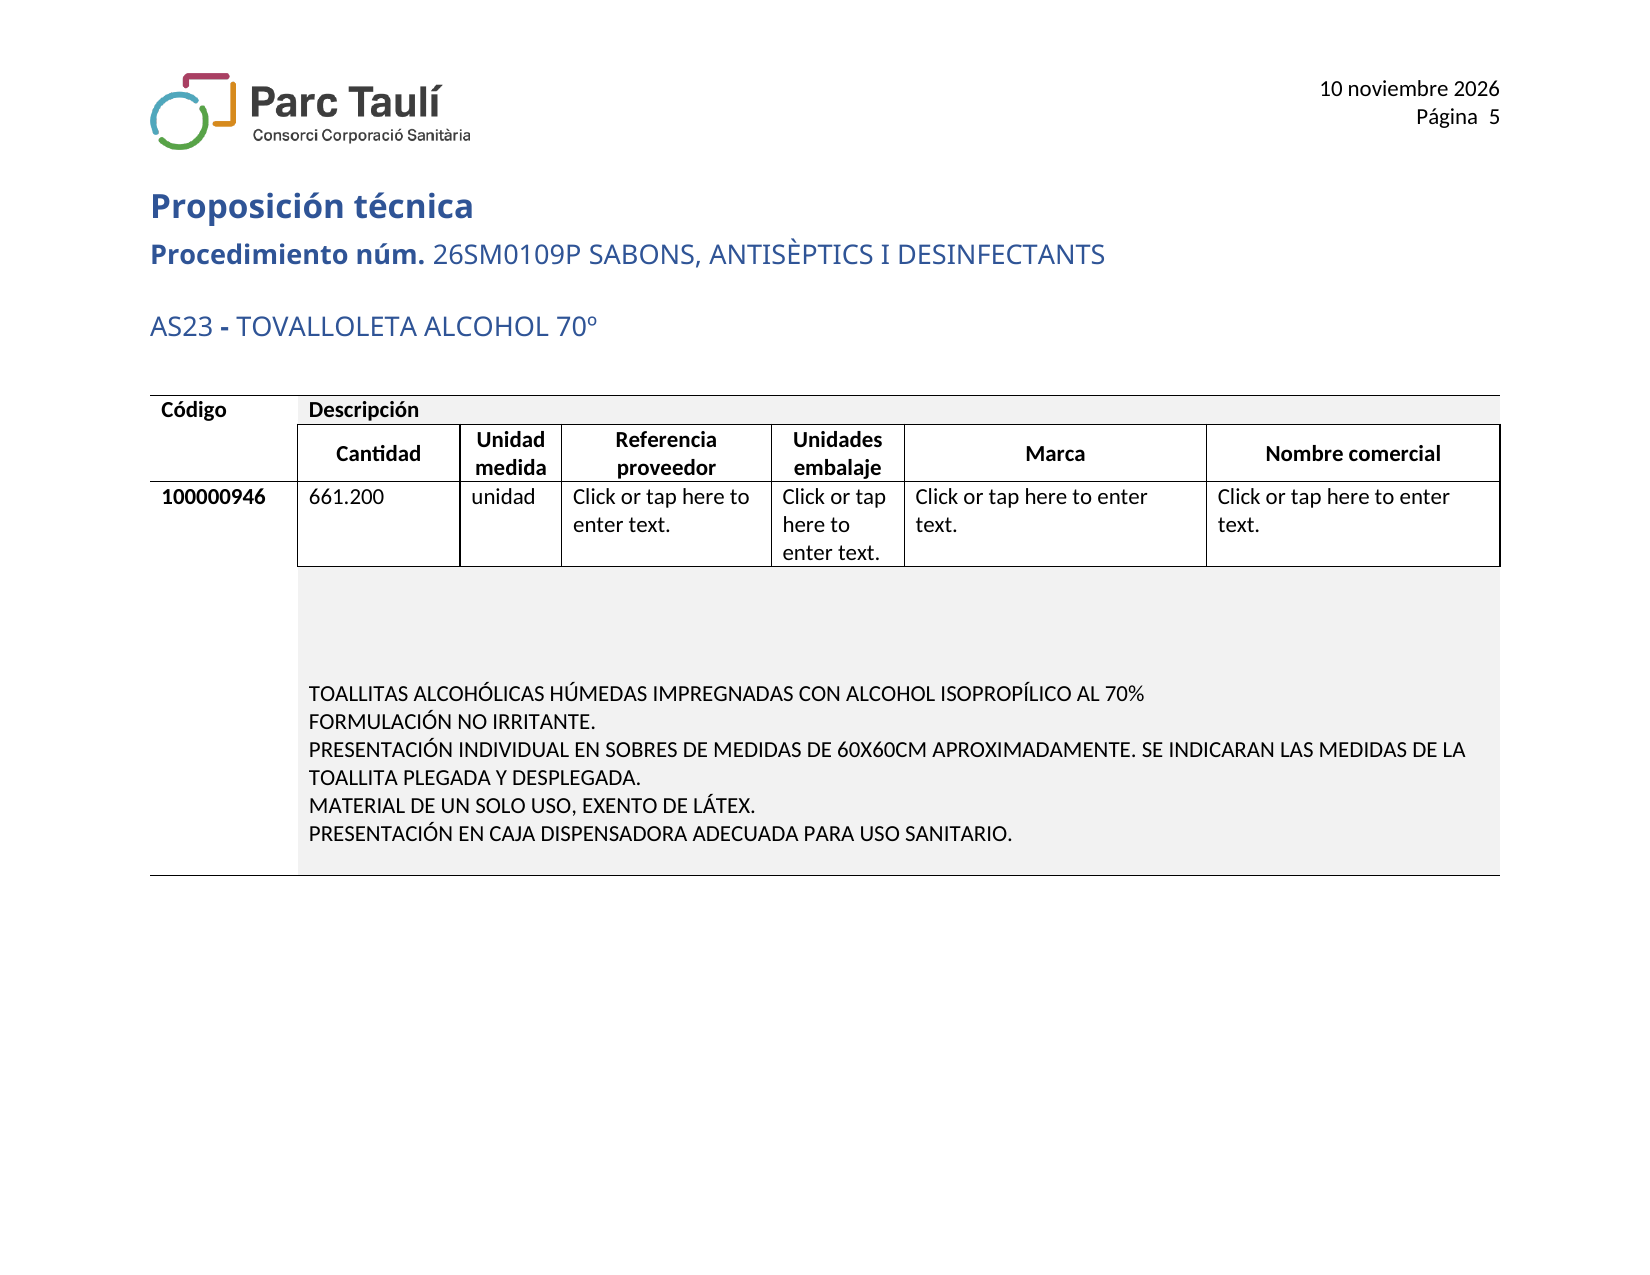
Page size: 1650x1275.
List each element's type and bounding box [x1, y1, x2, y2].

picture [150, 73, 470, 150]
